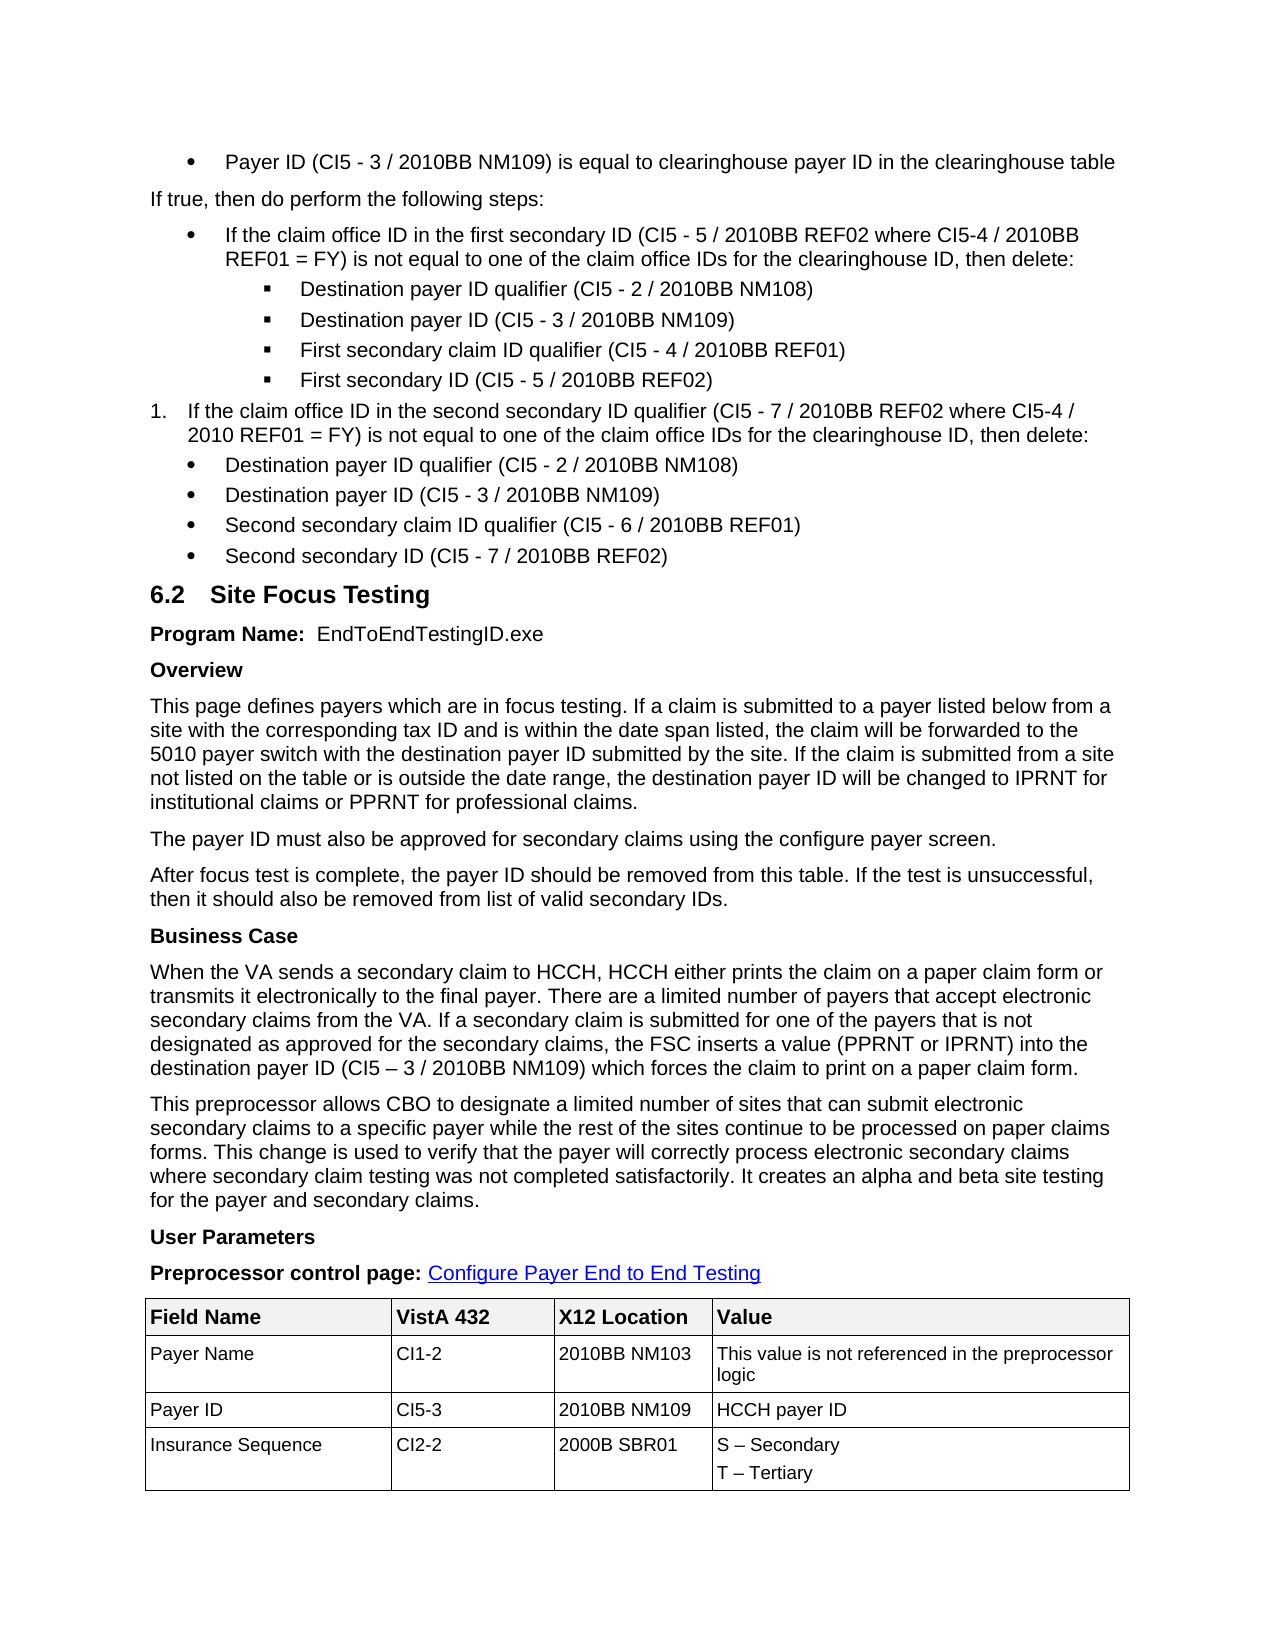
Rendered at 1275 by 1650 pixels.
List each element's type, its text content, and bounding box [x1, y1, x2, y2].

text This preprocessor allows CBO to designate a limited number of sites that can submit electronic secondary claims to a specific payer while the rest of the sites continue to be processed on paper claims forms. This change is used to verify that the payer will correctly process electronic secondary claims where secondary claim testing was not completed satisfactorily. It creates an alpha and beta site testing for the payer and secondary claims. [150, 1092, 1125, 1212]
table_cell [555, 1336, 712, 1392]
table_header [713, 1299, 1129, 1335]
text First secondary claim ID qualifier (CI5 - 4 / 2010BB REF01) [262, 338, 1125, 362]
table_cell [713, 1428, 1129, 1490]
text Destination payer ID qualifier (CI5 - 2 / 2010BB NM108) [262, 277, 1125, 301]
text Destination payer ID (CI5 - 3 / 2010BB NM109) [262, 308, 1125, 332]
text If the claim office ID in the first secondary ID (CI5 - 5 / 2010BB REF02 where CI5-4 / 2010BB REF01 = FY) is not equal to one of the claim office IDs for the clearinghouse ID, then delete: [187, 223, 1125, 271]
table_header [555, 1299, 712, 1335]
text User Parameters [150, 1224, 1125, 1248]
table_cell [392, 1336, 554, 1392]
text Destination payer ID qualifier (CI5 - 2 / 2010BB NM108) [187, 453, 1125, 477]
subtitle Site Focus Testing [150, 580, 1125, 609]
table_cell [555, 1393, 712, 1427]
text Overview [150, 658, 1125, 682]
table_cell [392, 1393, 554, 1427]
text Destination payer ID (CI5 - 3 / 2010BB NM109) [187, 483, 1125, 507]
text Second secondary claim ID qualifier (CI5 - 6 / 2010BB REF01) [187, 513, 1125, 537]
text Second secondary ID (CI5 - 7 / 2010BB REF02) [187, 544, 1125, 568]
text Business Case [150, 923, 1125, 947]
text The payer ID must also be approved for secondary claims using the configure payer screen. [150, 827, 1125, 851]
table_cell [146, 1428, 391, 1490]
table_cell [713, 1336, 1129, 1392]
text After focus test is complete, the payer ID should be removed from this table. If the test is unsuccessful, then it should also be removed from list of valid secondary IDs. [150, 863, 1125, 911]
text Payer ID (CI5 - 3 / 2010BB NM109) is equal to clearinghouse payer ID in the clearinghouse table [187, 150, 1125, 174]
text Preprocessor control page: Configure Payer End to End Testing [150, 1261, 1125, 1285]
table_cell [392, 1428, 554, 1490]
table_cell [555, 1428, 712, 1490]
text When the VA sends a secondary claim to HCCH, HCCH either prints the claim on a paper claim form or transmits it electronically to the final payer. There are a limited number of payers that accept electronic secondary claims from the VA. If a secondary claim is submitted for one of the payers that is not designated as approved for the secondary claims, the FSC inserts a value (PPRNT or IPRNT) into the destination payer ID (CI5 – 3 / 2010BB NM109) which forces the claim to print on a paper claim form. [150, 960, 1125, 1080]
text Program Name: EndToEndTestingID.exe [150, 621, 1125, 645]
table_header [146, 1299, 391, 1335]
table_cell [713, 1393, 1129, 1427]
text This page defines payers which are in focus testing. If a claim is submitted to a payer listed below from a site with the corresponding tax ID and is within the date span listed, the claim will be forwarded to the 5010 payer switch with the destination payer ID submitted by the site. If the claim is submitted from a site not listed on the table or is outside the date range, the destination payer ID will be changed to IPRNT for institutional claims or PPRNT for professional claims. [150, 694, 1125, 814]
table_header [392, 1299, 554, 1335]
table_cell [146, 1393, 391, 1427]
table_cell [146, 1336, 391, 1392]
text First secondary ID (CI5 - 5 / 2010BB REF02) [262, 368, 1125, 392]
list If the claim office ID in the second secondary ID qualifier (CI5 - 7 / 2010BB REF02 where CI5-4 / 2010 REF01 = FY) is not equal to one of the claim office IDs for the clearinghouse ID, then delete: [150, 398, 1125, 446]
text If true, then do perform the following steps: [150, 187, 1125, 211]
